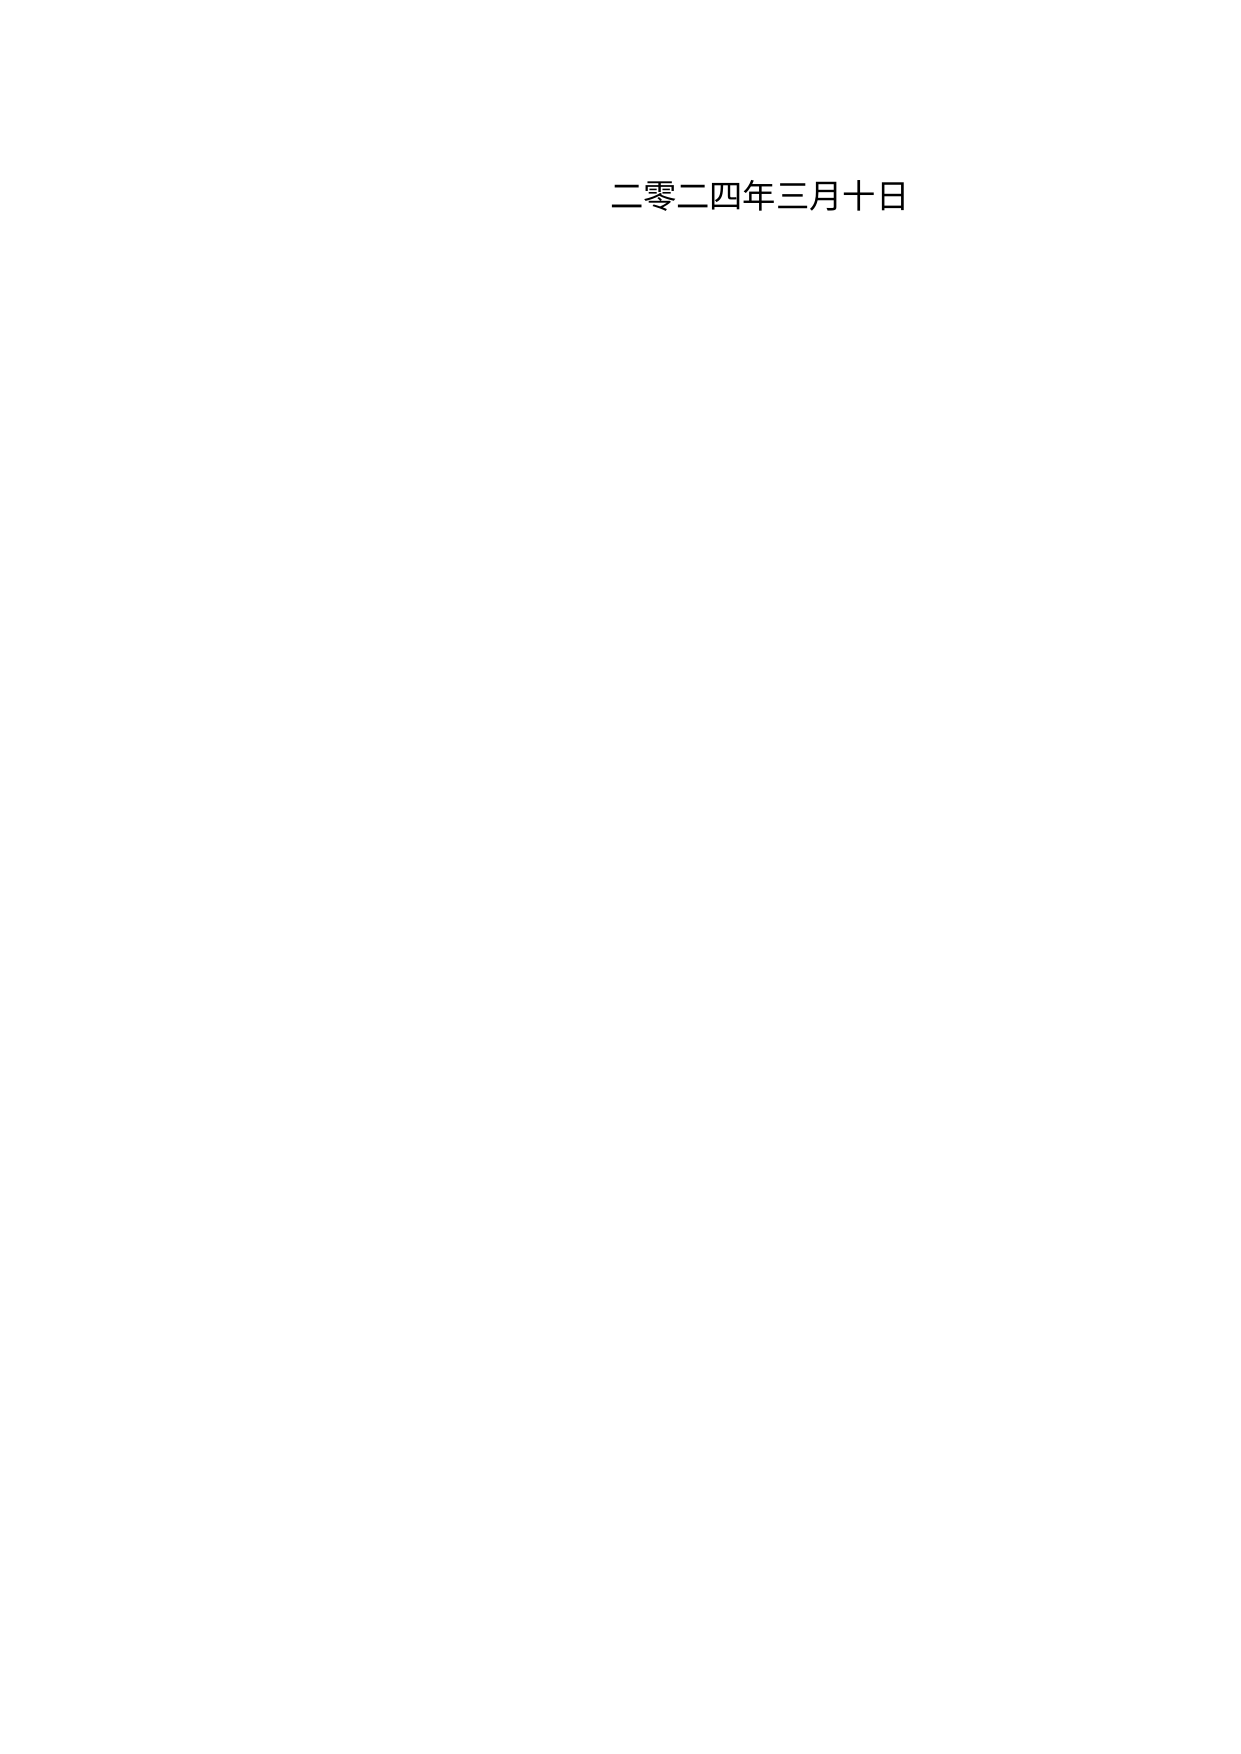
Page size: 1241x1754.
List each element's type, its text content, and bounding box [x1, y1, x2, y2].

text 二零二四年三月十日 [187, 162, 1053, 227]
